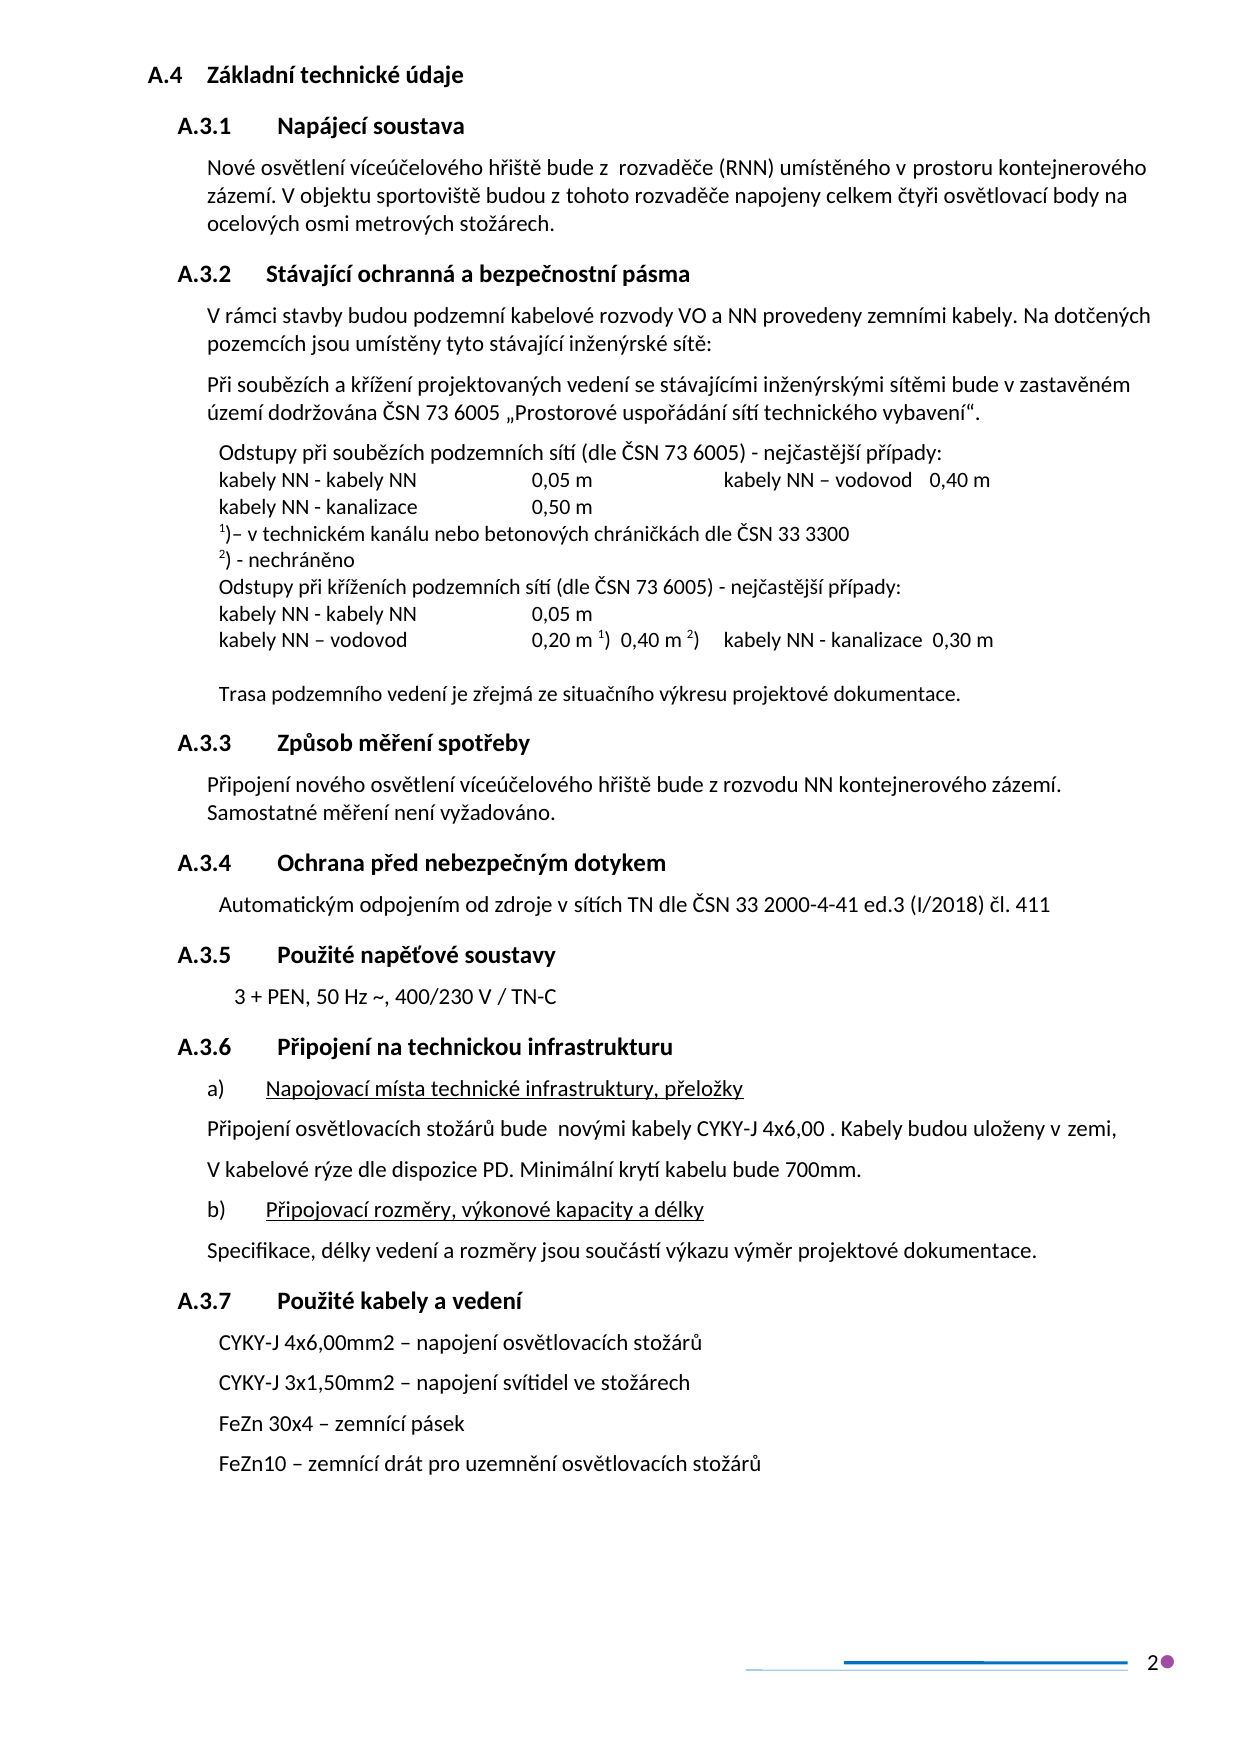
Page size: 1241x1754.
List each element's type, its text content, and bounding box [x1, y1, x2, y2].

text 3 + PEN, 50 Hz ~, 400/230 V / TN-C [218, 982, 1176, 1010]
list Připojovací rozměry, výkonové kapacity a délky [207, 1196, 1181, 1223]
subtitle Způsob měření spotřeby [177, 727, 1181, 758]
list 2) - nechráněno [218, 546, 1176, 573]
list Trasa podzemního vedení je zřejmá ze situačního výkresu projektové dokumentace. [218, 680, 1181, 706]
text Připojení nového osvětlení víceúčelového hřiště bude z rozvodu NN kontejnerového zázemí. Samostatné měření není vyžadováno. [207, 770, 1176, 826]
text Při soubězích a křížení projektovaných vedení se stávajícími inženýrskými sítěmi bude v zastavěném území dodržována ČSN 73 6005 „Prostorové uspořádání sítí technického vybavení“. [207, 370, 1176, 426]
subtitle Napájecí soustava [177, 110, 1181, 141]
list kabely NN – vodovod 0,20 m 1) 0,40 m 2) kabely NN - kanalizace 0,30 m [218, 626, 1176, 653]
text CYKY-J 4x6,00mm2 – napojení osvětlovacích stožárů [218, 1328, 1176, 1356]
list Odstupy při soubězích podzemních sítí (dle ČSN 73 6005) - nejčastější případy: [218, 438, 1176, 466]
text Nové osvětlení víceúčelového hřiště bude z rozvaděče (RNN) umístěného v prostoru kontejnerového zázemí. V objektu sportoviště budou z tohoto rozvaděče napojeny celkem čtyři osvětlovací body na ocelových osmi metrových stožárech. [207, 153, 1176, 237]
subtitle Ochrana před nebezpečným dotykem [177, 847, 1181, 878]
list kabely NN - kabely NN 0,05 m [218, 600, 1176, 626]
subtitle Připojení na technickou infrastrukturu [177, 1031, 1181, 1061]
list Napojovací místa technické infrastruktury, přeložky [207, 1074, 1181, 1102]
subtitle Základní technické údaje [148, 59, 1181, 89]
list Odstupy při kříženích podzemních sítí (dle ČSN 73 6005) - nejčastější případy: [218, 573, 1176, 600]
text CYKY-J 3x1,50mm2 – napojení svítidel ve stožárech [218, 1368, 1176, 1396]
list kabely NN - kabely NN 0,05 m kabely NN – vodovod 0,40 m [218, 466, 1176, 493]
text FeZn 30x4 – zemnící pásek [218, 1409, 1176, 1437]
list kabely NN - kanalizace 0,50 m [218, 493, 1176, 520]
text FeZn10 – zemnící drát pro uzemnění osvětlovacích stožárů [218, 1449, 1176, 1477]
text Připojení osvětlovacích stožárů bude novými kabely CYKY-J 4x6,00 . Kabely budou uloženy v zemi, [207, 1114, 1176, 1142]
list 1)– v technickém kanálu nebo betonových chráničkách dle ČSN 33 3300 [218, 520, 1176, 546]
text Automatickým odpojením od zdroje v sítích TN dle ČSN 33 2000-4-41 ed.3 (I/2018) čl. 411 [218, 890, 1176, 918]
text V rámci stavby budou podzemní kabelové rozvody VO a NN provedeny zemními kabely. Na dotčených pozemcích jsou umístěny tyto stávající inženýrské sítě: [207, 301, 1176, 357]
text Specifikace, délky vedení a rozměry jsou součástí výkazu výměr projektové dokumentace. [207, 1236, 1176, 1264]
subtitle Použité napěťové soustavy [177, 939, 1181, 969]
subtitle Použité kabely a vedení [177, 1285, 1181, 1315]
text V kabelové rýze dle dispozice PD. Minimální krytí kabelu bude 700mm. [207, 1155, 1176, 1183]
subtitle Stávající ochranná a bezpečnostní pásma [177, 258, 1181, 289]
